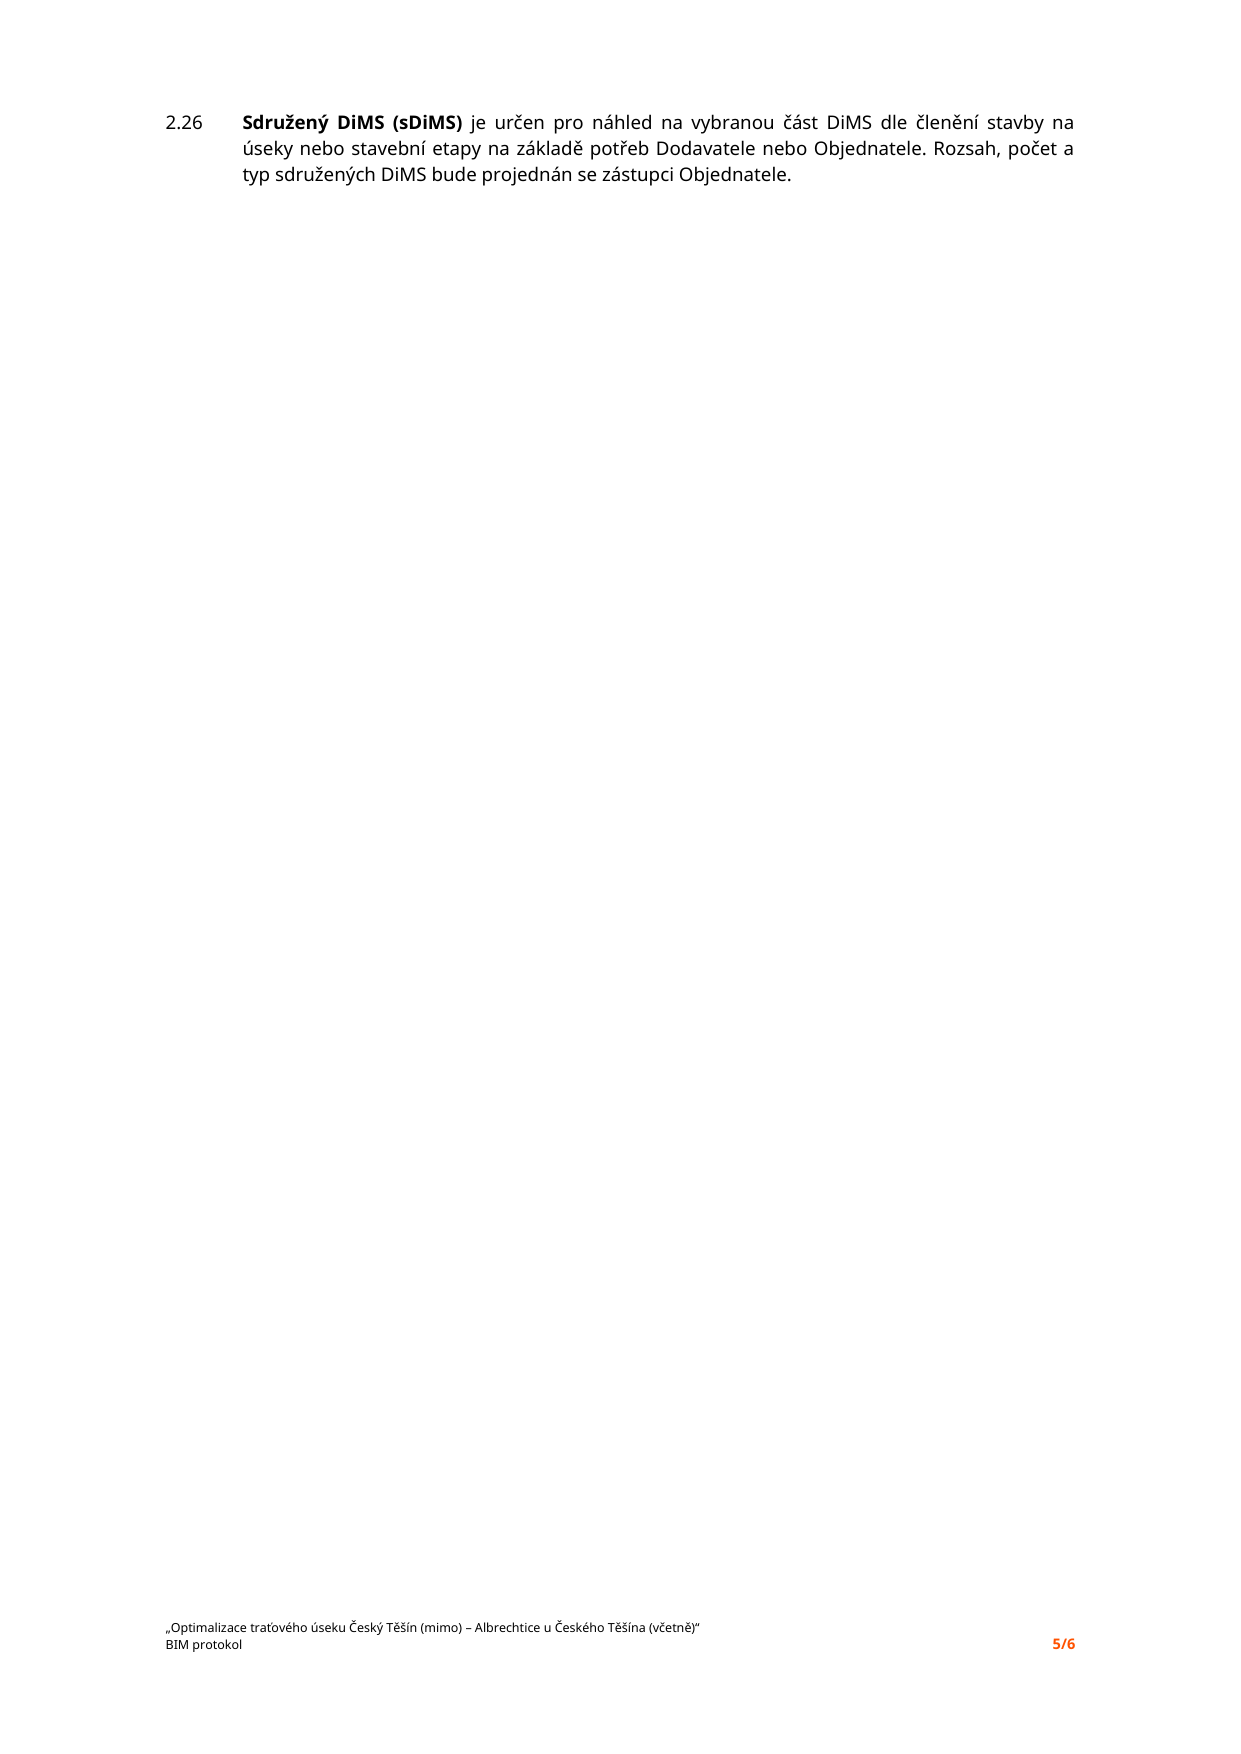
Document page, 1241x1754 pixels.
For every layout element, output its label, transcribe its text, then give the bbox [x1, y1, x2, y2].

text Sdružený DiMS (sDiMS) je určen pro náhled na vybranou část DiMS dle členění stavby na úseky nebo stavební etapy na základě potřeb Dodavatele nebo Objednatele. Rozsah, počet a typ sdružených DiMS bude projednán se zástupci Objednatele. [165, 109, 1075, 187]
